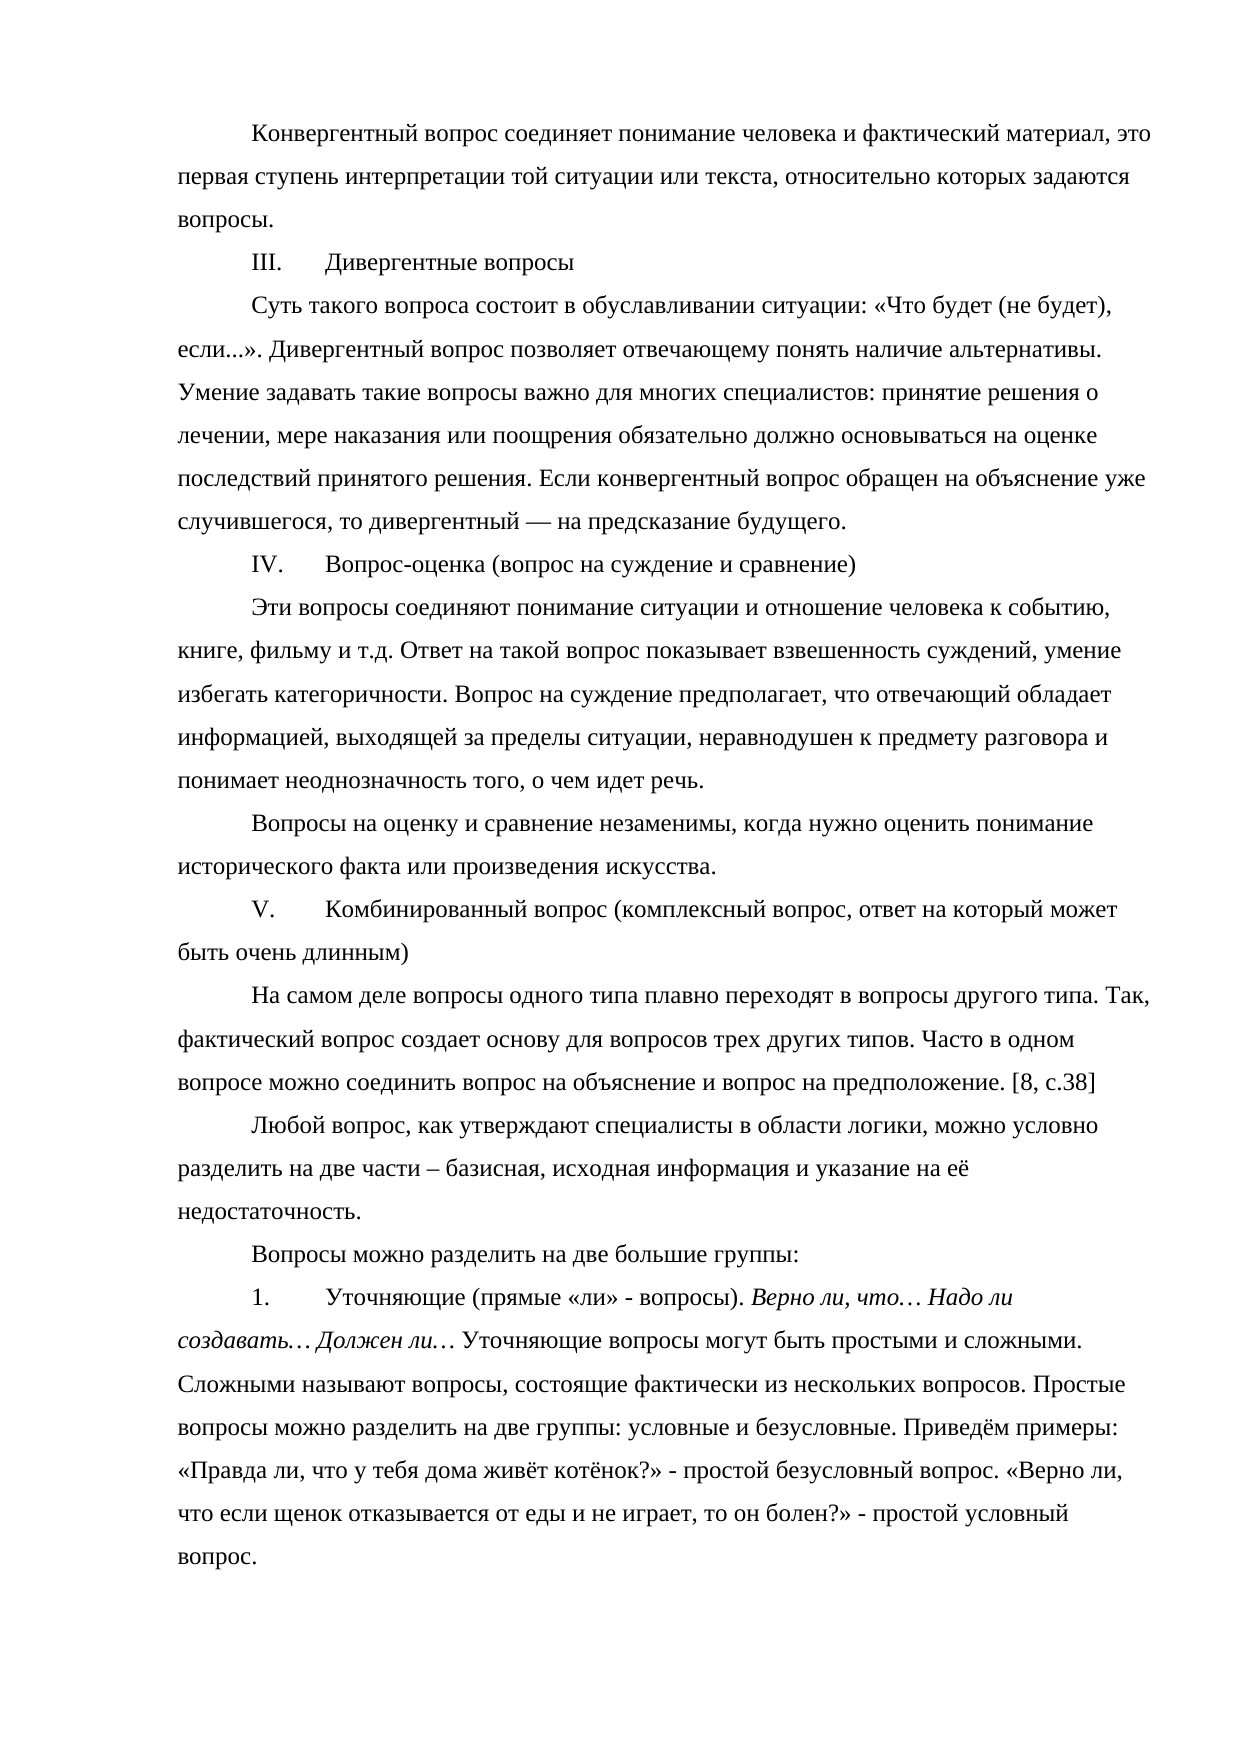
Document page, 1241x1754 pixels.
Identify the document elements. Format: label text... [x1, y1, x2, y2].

text 1. Уточняющие (прямые «ли» - вопросы). Верно ли, что… Надо ли создавать… Должен ли… Уточняющие вопросы могут быть простыми и сложными. Сложными называют вопросы, состоящие фактически из нескольких вопросов. Простые вопросы можно разделить на две группы: условные и безусловные. Приведём примеры: «Правда ли, что у тебя дома живёт котёнок?» - простой безусловный вопрос. «Верно ли, что если щенок отказывается от еды и не играет, то он болен?» - простой условный вопрос. [177, 1282, 1152, 1570]
text Вопросы можно разделить на две большие группы: [177, 1239, 1152, 1268]
text Любой вопрос, как утверждают специалисты в области логики, можно условно разделить на две части – базисная, исходная информация и указание на её недостаточность. [177, 1110, 1152, 1225]
text III. Дивергентные вопросы [177, 247, 1152, 276]
text Конвергентный вопрос соединяет понимание человека и фактический материал, это первая ступень интерпретации той ситуации или текста, относительно которых задаются вопросы. [177, 118, 1152, 233]
text V. Комбинированный вопрос (комплексный вопрос, ответ на который может быть очень длинным) [177, 894, 1152, 966]
text На самом деле вопросы одного типа плавно переходят в вопросы другого типа. Так, фактический вопрос создает основу для вопросов трех других типов. Часто в одном вопросе можно соединить вопрос на объяснение и вопрос на предположение. [8, с.38] [177, 981, 1152, 1096]
text Эти вопросы соединяют понимание ситуации и отношение человека к событию, книге, фильму и т.д. Ответ на такой вопрос показывает взвешенность суждений, умение избегать категоричности. Вопрос на суждение предполагает, что отвечающий обладает информацией, выходящей за пределы ситуации, неравнодушен к предмету разговора и понимает неоднозначность того, о чем идет речь. [177, 592, 1152, 794]
text Суть такого вопроса состоит в обуславливании ситуации: «Что будет (не будет), если...». Дивергентный вопрос позволяет отвечающему понять наличие альтернативы. Умение задавать такие вопросы важно для многих специалистов: принятие решения о лечении, мере наказания или поощрения обязательно должно основываться на оценке последствий принятого решения. Если конвергентный вопрос обращен на объяснение уже случившегося, то дивергентный — на предсказание будущего. [177, 291, 1152, 535]
text Вопросы на оценку и сравнение незаменимы, когда нужно оценить понимание исторического факта или произведения искусства. [177, 808, 1152, 880]
text IV. Вопрос-оценка (вопрос на суждение и сравнение) [177, 549, 1152, 578]
